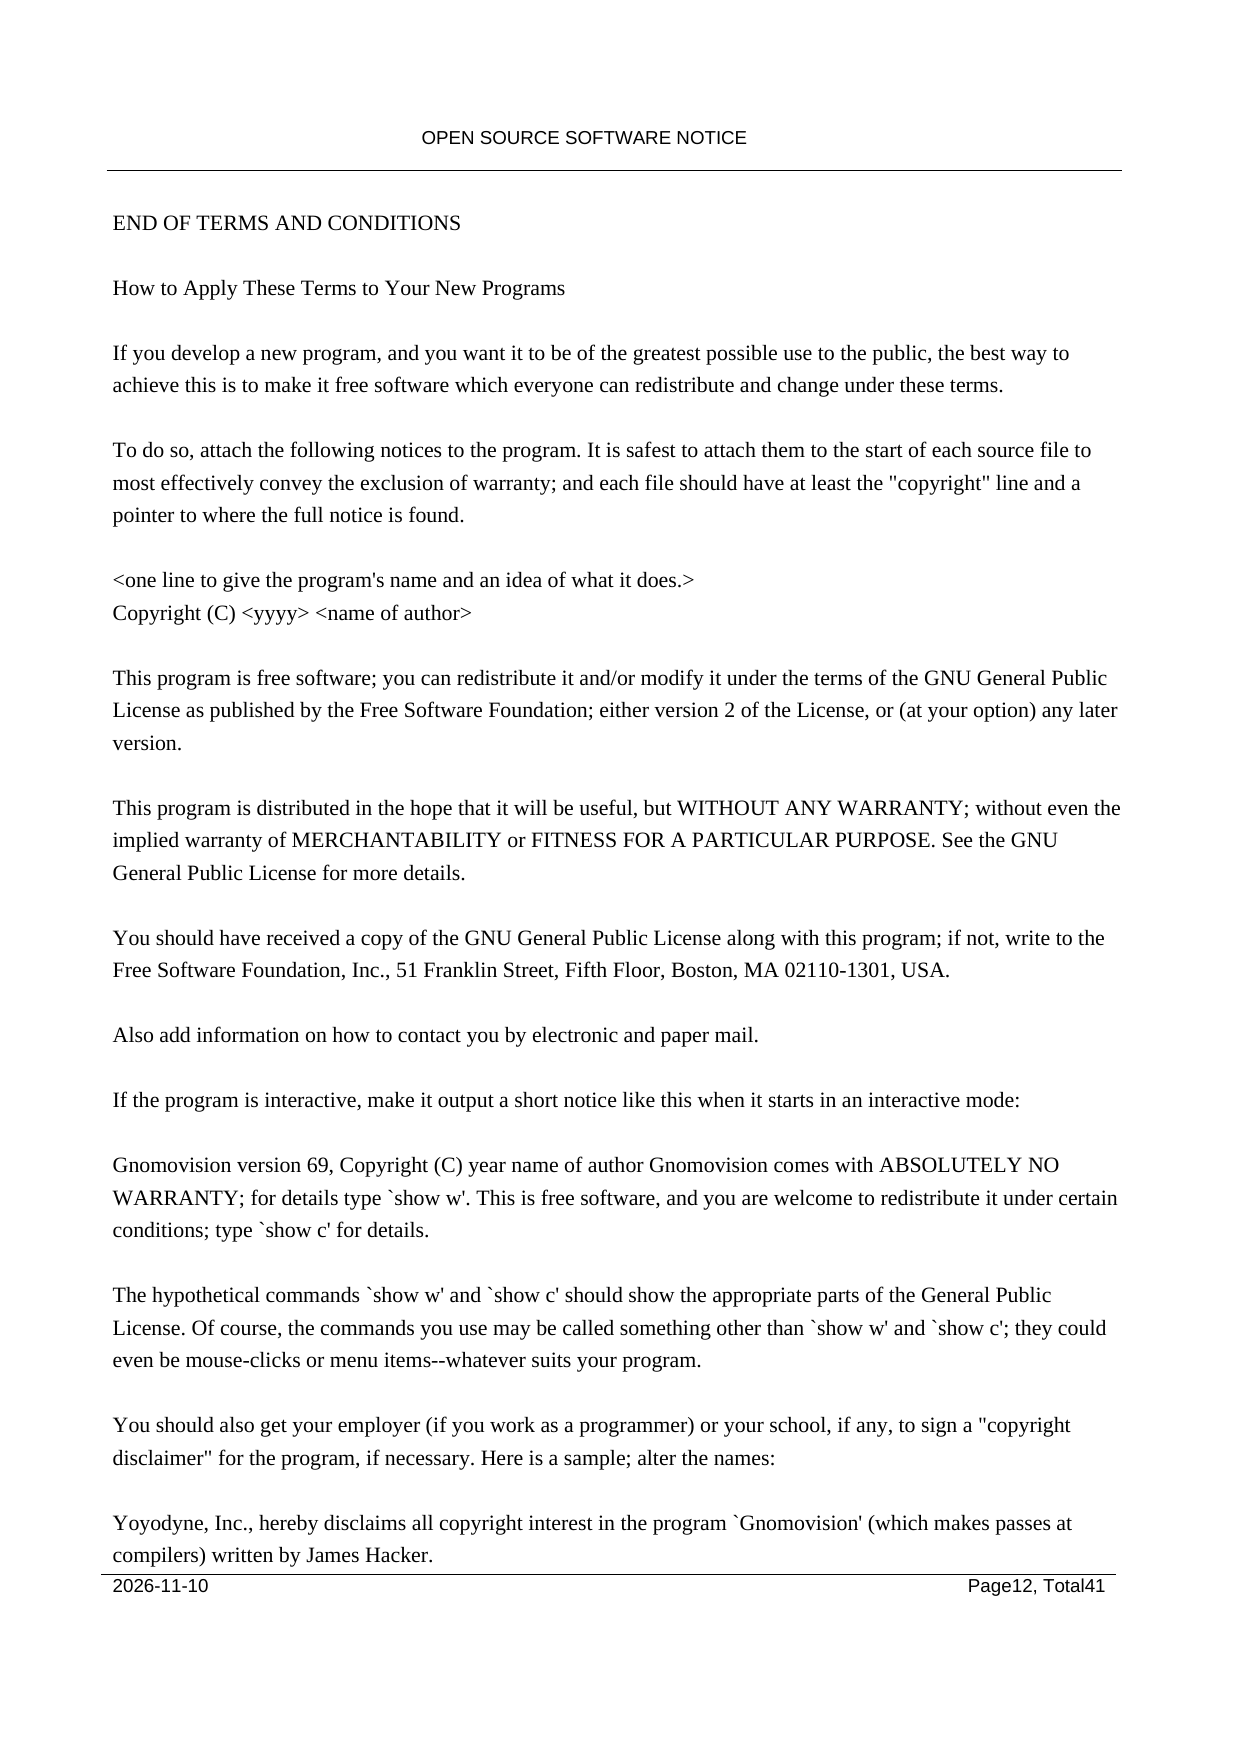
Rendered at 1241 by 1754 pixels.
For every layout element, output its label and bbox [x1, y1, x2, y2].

text [112, 206, 1128, 1571]
